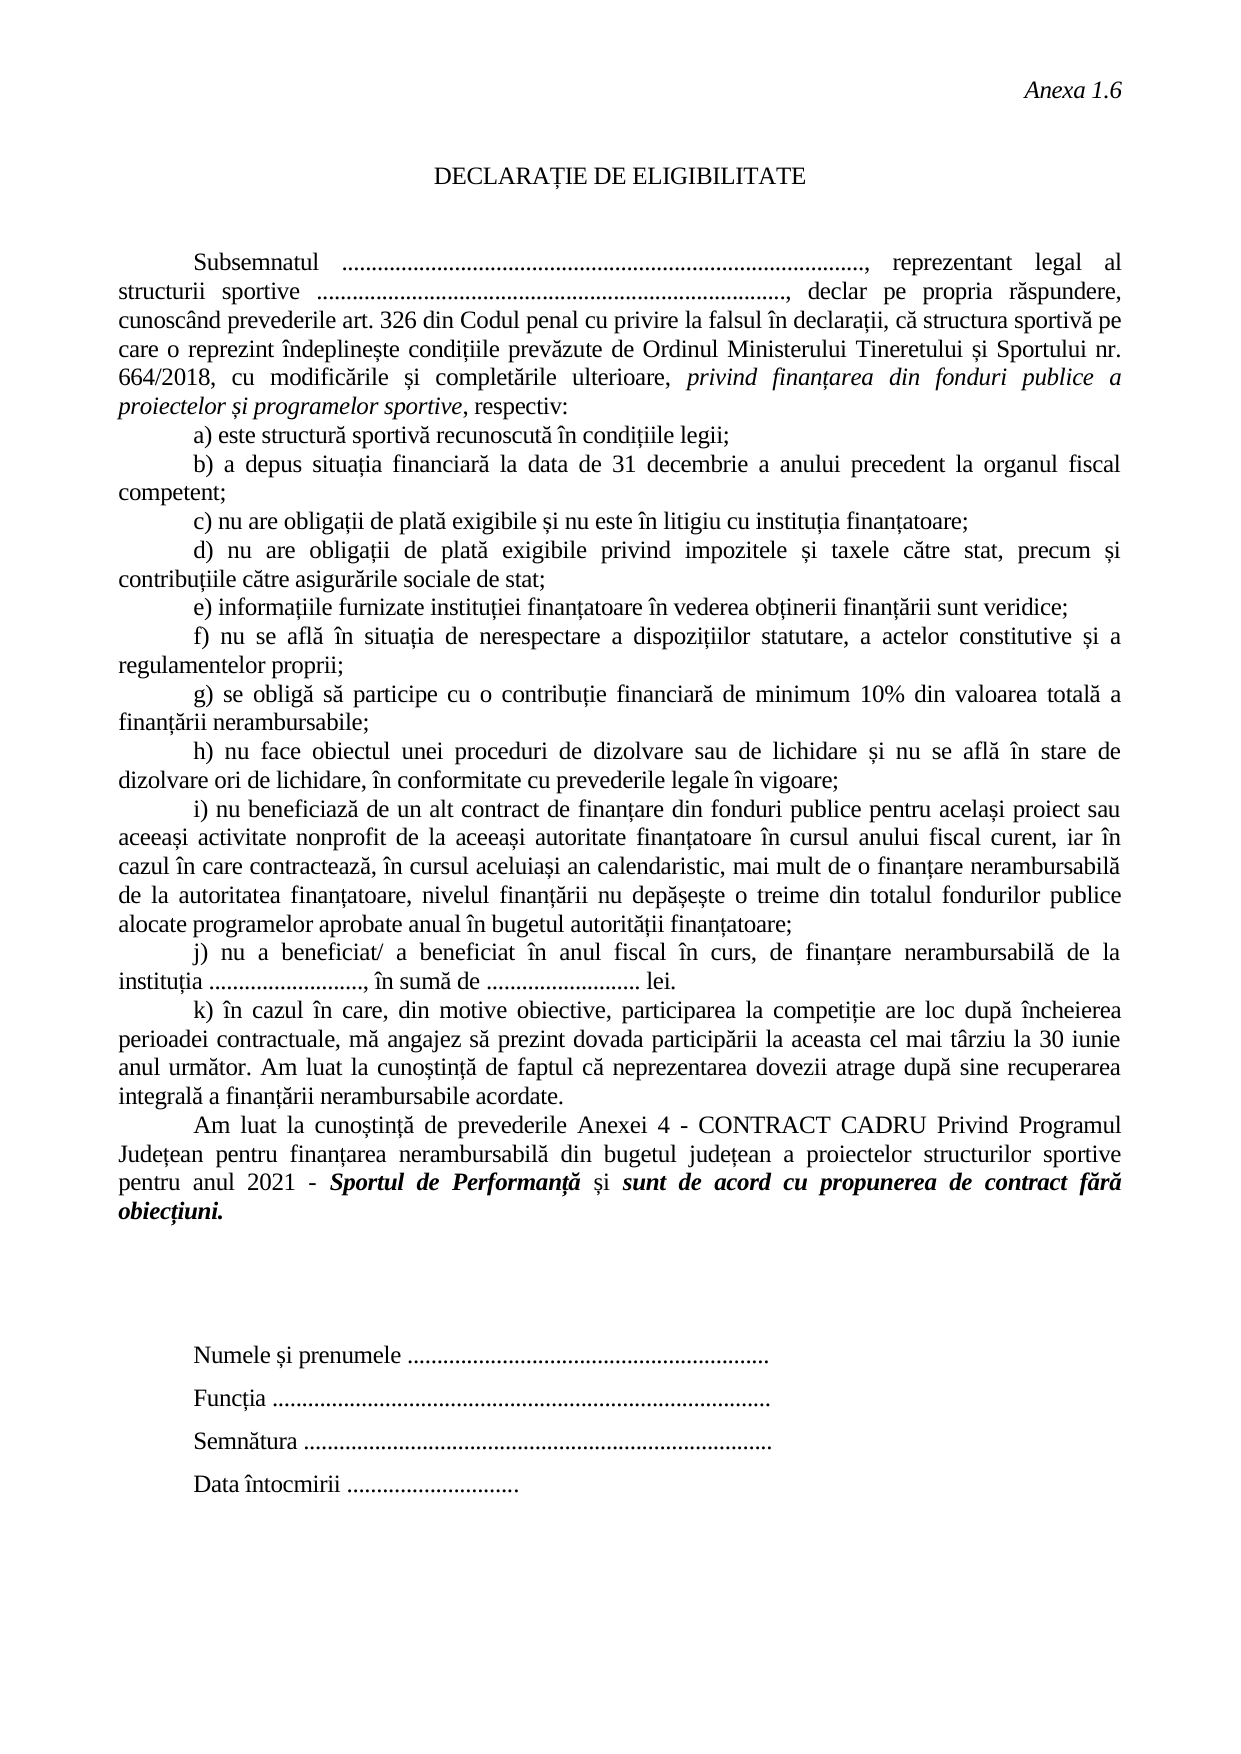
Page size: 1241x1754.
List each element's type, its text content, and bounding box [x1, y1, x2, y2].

text Semnătura ............................................................................... [118, 1426, 1122, 1455]
text b) a depus situația financiară la data de 31 decembrie a anului precedent la organul fiscal competent; [118, 449, 1122, 506]
text i) nu beneficiază de un alt contract de finanțare din fonduri publice pentru același proiect sau aceeași activitate nonprofit de la aceeași autoritate finanțatoare în cursul anului fiscal curent, iar în cazul în care contractează, în cursul aceluiași an calendaristic, mai mult de o finanțare nerambursabilă de la autoritatea finanțatoare, nivelul finanțării nu depășește o treime din totalul fondurilor publice alocate programelor aprobate anual în bugetul autorității finanțatoare; [118, 794, 1122, 937]
text a) este structură sportivă recunoscută în condițiile legii; [118, 420, 1122, 449]
text Funcția .................................................................................... [118, 1383, 1122, 1412]
text j) nu a beneficiat/ a beneficiat în anul fiscal în curs, de finanțare nerambursabilă de la instituția .........................., în sumă de .......................... lei. [118, 937, 1122, 995]
text c) nu are obligații de plată exigibile și nu este în litigiu cu instituția finanțatoare; [118, 506, 1122, 535]
text d) nu are obligații de plată exigibile privind impozitele și taxele către stat, precum și contribuțiile către asigurările sociale de stat; [118, 535, 1122, 592]
text Am luat la cunoștință de prevederile Anexei 4 - CONTRACT CADRU Privind Programul Județean pentru finanțarea nerambursabilă din bugetul județean a proiectelor structurilor sportive pentru anul 2021 - Sportul de Performanță și sunt de acord cu propunerea de contract fără obiecțiuni. [118, 1110, 1122, 1225]
text k) în cazul în care, din motive obiective, participarea la competiție are loc după încheierea perioadei contractuale, mă angajez să prezint dovada participării la aceasta cel mai târziu la 30 iunie anul următor. Am luat la cunoștință de faptul că neprezentarea dovezii atrage după sine recuperarea integrală a finanțării nerambursabile acordate. [118, 995, 1122, 1110]
text e) informațiile furnizate instituției finanțatoare în vederea obținerii finanțării sunt veridice; [118, 592, 1122, 621]
text Subsemnatul ........................................................................................, reprezentant legal al structurii sportive ..............................................................................., declar pe propria răspundere, cunoscând prevederile art. 326 din Codul penal cu privire la falsul în declarații, că structura sportivă pe care o reprezint îndeplinește condițiile prevăzute de Ordinul Ministerului Tineretului și Sportului nr. 664/2018, cu modificările și completările ulterioare, privind finanțarea din fonduri publice a proiectelor și programelor sportive, respectiv: [118, 247, 1122, 420]
text Data întocmirii ............................. [118, 1469, 1122, 1498]
text h) nu face obiectul unei proceduri de dizolvare sau de lichidare și nu se află în stare de dizolvare ori de lichidare, în conformitate cu prevederile legale în vigoare; [118, 736, 1122, 794]
text f) nu se află în situația de nerespectare a dispozițiilor statutare, a actelor constitutive și a regulamentelor proprii; [118, 621, 1122, 679]
text Numele și prenumele ............................................................. [118, 1340, 1122, 1369]
text g) se obligă să participe cu o contribuție financiară de minimum 10% din valoarea totală a finanțării nerambursabile; [118, 679, 1122, 736]
text DECLARAȚIE DE ELIGIBILITATE [118, 161, 1122, 190]
